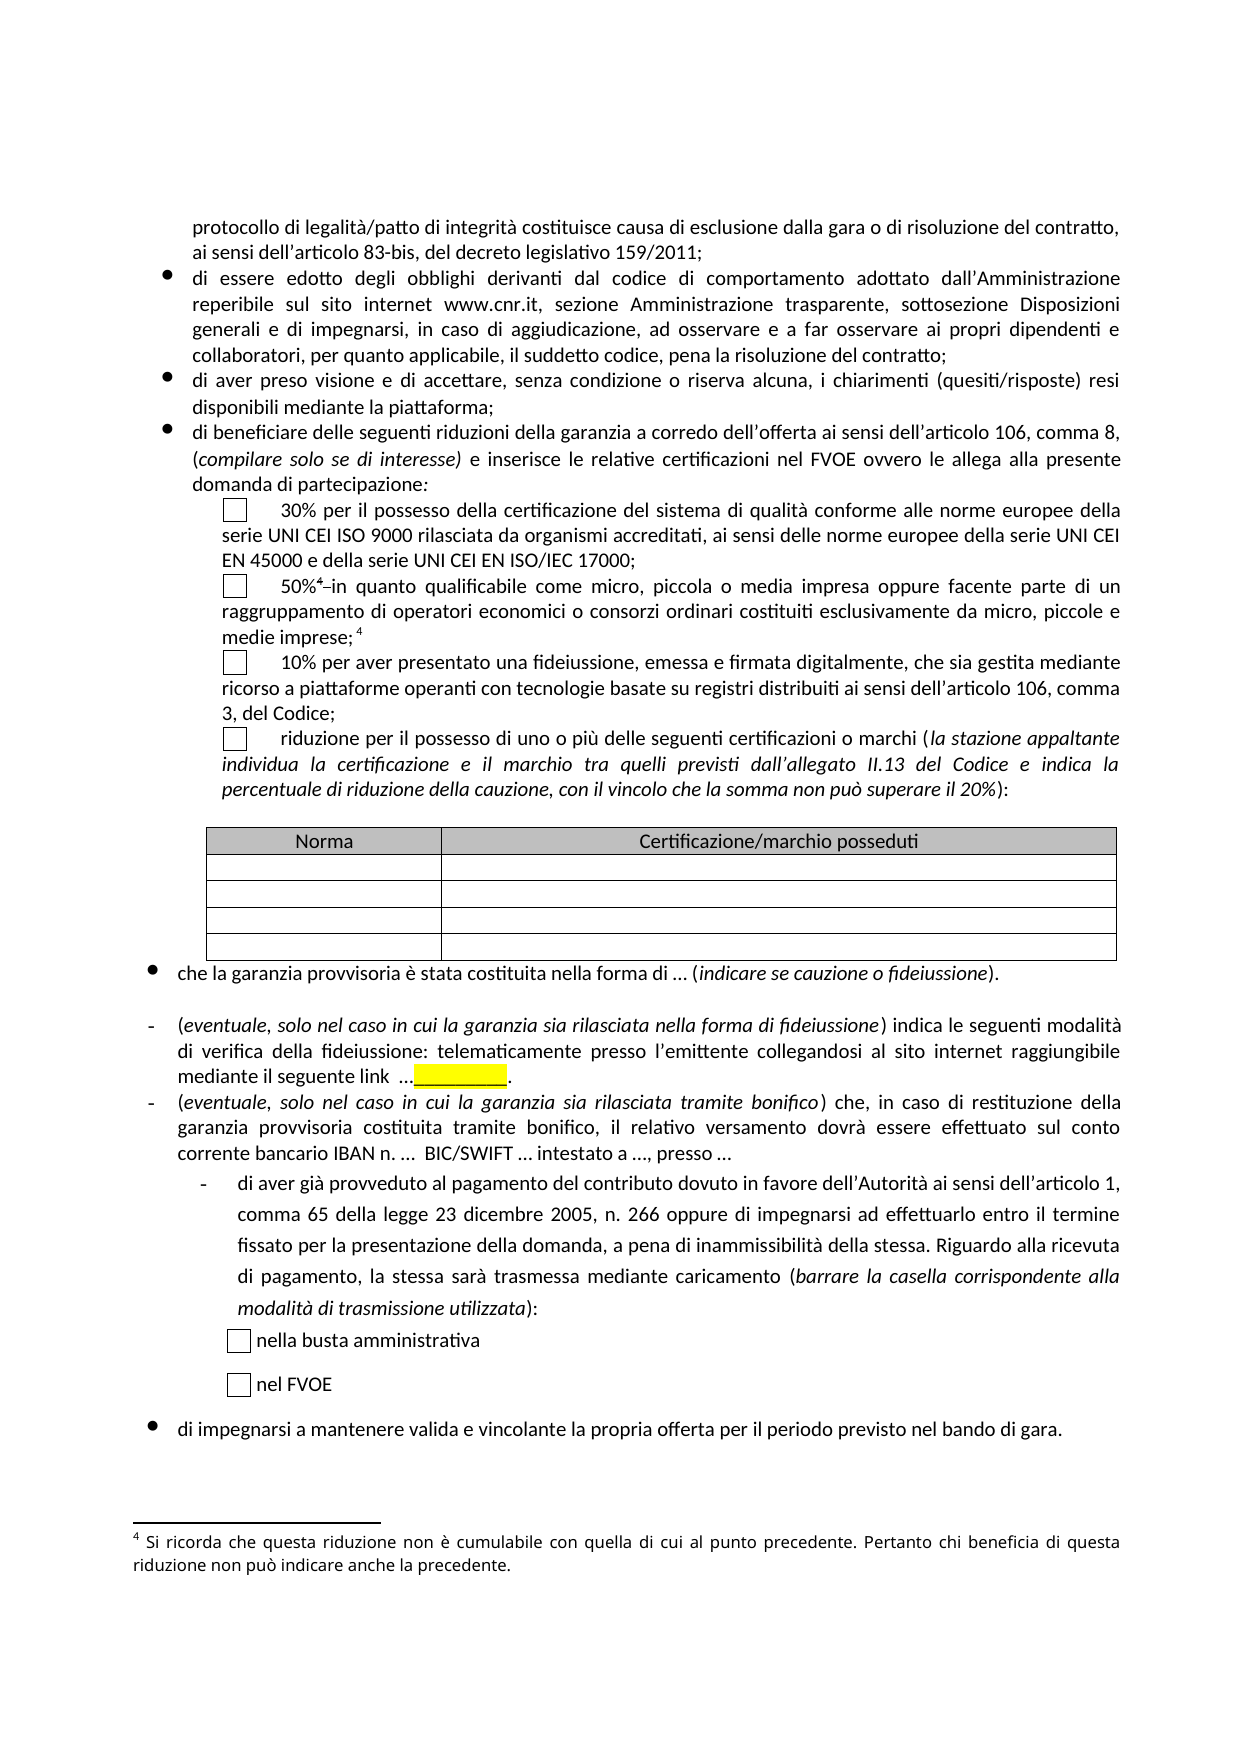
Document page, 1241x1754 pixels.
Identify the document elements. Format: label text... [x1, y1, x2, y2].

text 10% per aver presentato una fideiussione, emessa e firmata digitalmente, che sia gestita mediante ricorso a piattaforme operanti con tecnologie basate su registri distribuiti ai sensi dell’articolo 106, comma 3, del Codice; [192, 649, 1122, 726]
list di impegnarsi a mantenere valida e vincolante la propria offerta per il periodo previsto nel bando di gara. [148, 1416, 1122, 1442]
table_cell [207, 855, 441, 880]
table_header Certificazione/marchio posseduti [442, 828, 1116, 854]
text nella busta amministrativa [207, 1328, 1122, 1353]
table_cell [207, 934, 441, 959]
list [162, 214, 1122, 265]
list (eventuale, solo nel caso in cui la garanzia sia rilasciata tramite bonifico) che, in caso di restituzione della garanzia provvisoria costituita tramite bonifico, il relativo versamento dovrà essere effettuato sul conto corrente bancario IBAN n. … BIC/SWIFT … intestato a …, presso … [148, 1089, 1122, 1165]
table_cell [207, 908, 441, 933]
text 30% per il possesso della certificazione del sistema di qualità conforme alle norme europee della serie UNI CEI ISO 9000 rilasciata da organismi accreditati, ai sensi delle norme europee della serie UNI CEI EN 45000 e della serie UNI CEI EN ISO/IEC 17000; [192, 497, 1122, 573]
list (eventuale, solo nel caso in cui la garanzia sia rilasciata nella forma di fideiussione) indica le seguenti modalità di verifica della fideiussione: telematicamente presso l’emittente collegandosi al sito internet raggiungibile mediante il seguente link …_________. [148, 1013, 1122, 1089]
table_cell [442, 908, 1116, 933]
text 50%4 in quanto qualificabile come micro, piccola o media impresa oppure facente parte di un raggruppamento di operatori economici o consorzi ordinari costituiti esclusivamente da micro, piccole e medie imprese; [192, 573, 1122, 649]
list di beneficiare delle seguenti riduzioni della garanzia a corredo dell’offerta ai sensi dell’articolo 106, comma 8, (compilare solo se di interesse) e inserisce le relative certificazioni nel FVOE ovvero le allega alla presente domanda di partecipazione: [162, 419, 1122, 497]
table_cell [442, 934, 1116, 959]
list di aver già provveduto al pagamento del contributo dovuto in favore dell’Autorità ai sensi dell’articolo 1, comma 65 della legge 23 dicembre 2005, n. 266 oppure di impegnarsi ad effettuarlo entro il termine fissato per la presentazione della domanda, a pena di inammissibilità della stessa. Riguardo alla ricevuta di pagamento, la stessa sarà trasmessa mediante caricamento (barrare la casella corrispondente alla modalità di trasmissione utilizzata): [200, 1165, 1122, 1321]
table_cell [207, 881, 441, 907]
table_header Norma [207, 828, 441, 854]
list di essere edotto degli obblighi derivanti dal codice di comportamento adottato dall’Amministrazione reperibile sul sito internet www.cnr.it, sezione Amministrazione trasparente, sottosezione Disposizioni generali e di impegnarsi, in caso di aggiudicazione, ad osservare e a far osservare ai propri dipendenti e collaboratori, per quanto applicabile, il suddetto codice, pena la risoluzione del contratto; [162, 265, 1122, 367]
table_cell [442, 855, 1116, 880]
table_cell [442, 881, 1116, 907]
list di aver preso visione e di accettare, senza condizione o riserva alcuna, i chiarimenti (quesiti/risposte) resi disponibili mediante la piattaforma; [162, 367, 1122, 419]
text nel FVOE [207, 1372, 1122, 1397]
list che la garanzia provvisoria è stata costituita nella forma di … (indicare se cauzione o fideiussione). [148, 961, 1122, 987]
text riduzione per il possesso di uno o più delle seguenti certificazioni o marchi (la stazione appaltante individua la certificazione e il marchio tra quelli previsti dall’allegato II.13 del Codice e indica la percentuale di riduzione della cauzione, con il vincolo che la somma non può superare il 20%): [192, 726, 1122, 802]
